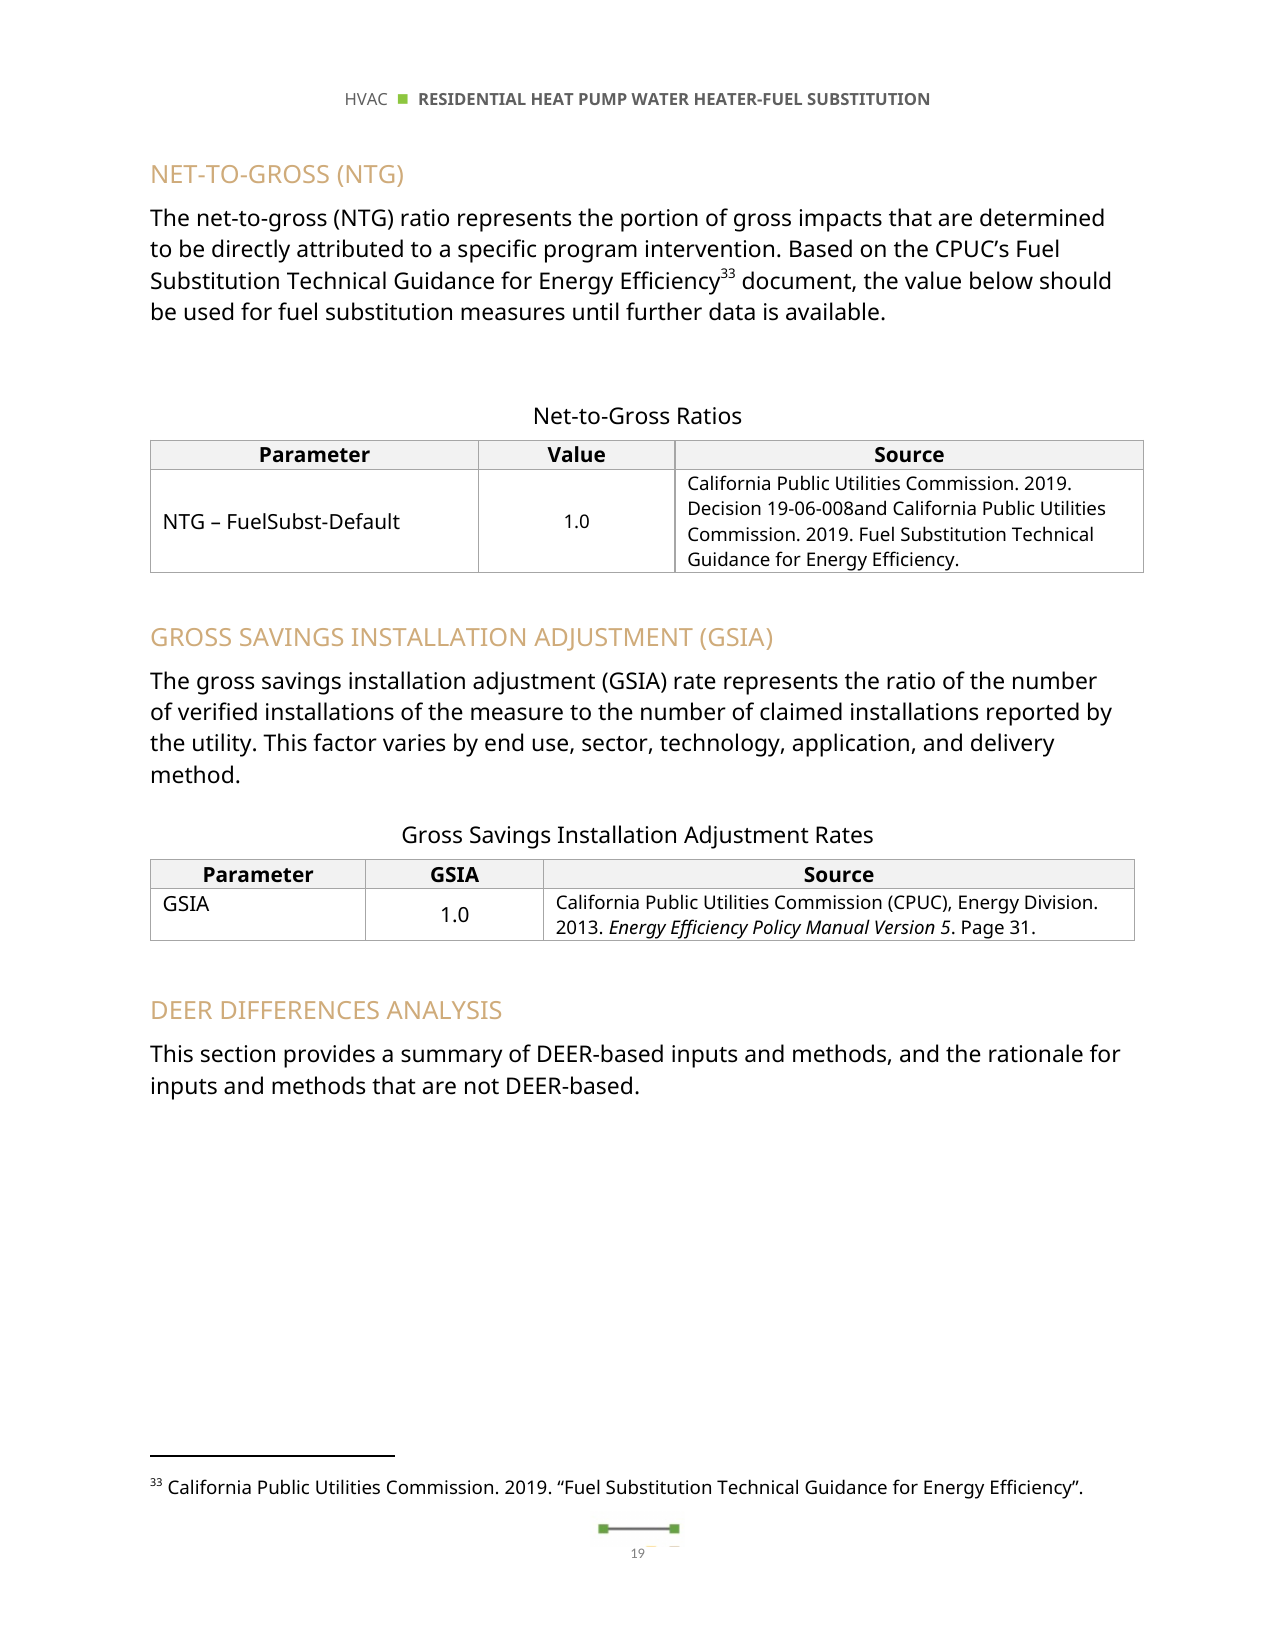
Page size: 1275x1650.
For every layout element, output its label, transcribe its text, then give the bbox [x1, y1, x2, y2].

text Gross Savings Installation Adjustment Rates [150, 819, 1125, 850]
text This section provides a summary of DEER-based inputs and methods, and the rationale for inputs and methods that are not DEER-based. [150, 1038, 1125, 1101]
table_header Source [676, 441, 1143, 469]
table_cell 1.0 [366, 889, 543, 940]
table_header Parameter [151, 441, 478, 469]
subtitle DEER Differences Analysis [150, 995, 1125, 1026]
table_cell California Public Utilities Commission (CPUC), Energy Division. 2013. Energy Efficiency Policy Manual Version 5. Page 31. [544, 889, 1134, 940]
table_cell NTG – FuelSubst-Default [151, 470, 478, 572]
table_cell California Public Utilities Commission. 2019. Decision 19-06-008and California Public Utilities Commission. 2019. Fuel Substitution Technical Guidance for Energy Efficiency. [676, 470, 1143, 572]
subtitle Net-to-Gross (NTG) [150, 158, 1125, 189]
table_header Source [544, 860, 1134, 888]
picture [589, 1512, 684, 1547]
table_header Parameter [151, 860, 365, 888]
subtitle Gross Savings Installation Adjustment (GSIA) [150, 621, 1125, 652]
table_header GSIA [366, 860, 543, 888]
table_header Value [479, 441, 674, 469]
table_cell 1.0 [479, 470, 674, 572]
text The gross savings installation adjustment (GSIA) rate represents the ratio of the number of verified installations of the measure to the number of claimed installations reported by the utility. This factor varies by end use, sector, technology, application, and delivery method. [150, 665, 1125, 790]
text The net-to-gross (NTG) ratio represents the portion of gross impacts that are determined to be directly attributed to a specific program intervention. Based on the CPUC’s Fuel Substitution Technical Guidance for Energy Efficiency document, the value below should be used for fuel substitution measures until further data is available. [150, 202, 1125, 327]
text Net-to-Gross Ratios [150, 400, 1125, 431]
table_cell GSIA [151, 889, 365, 940]
